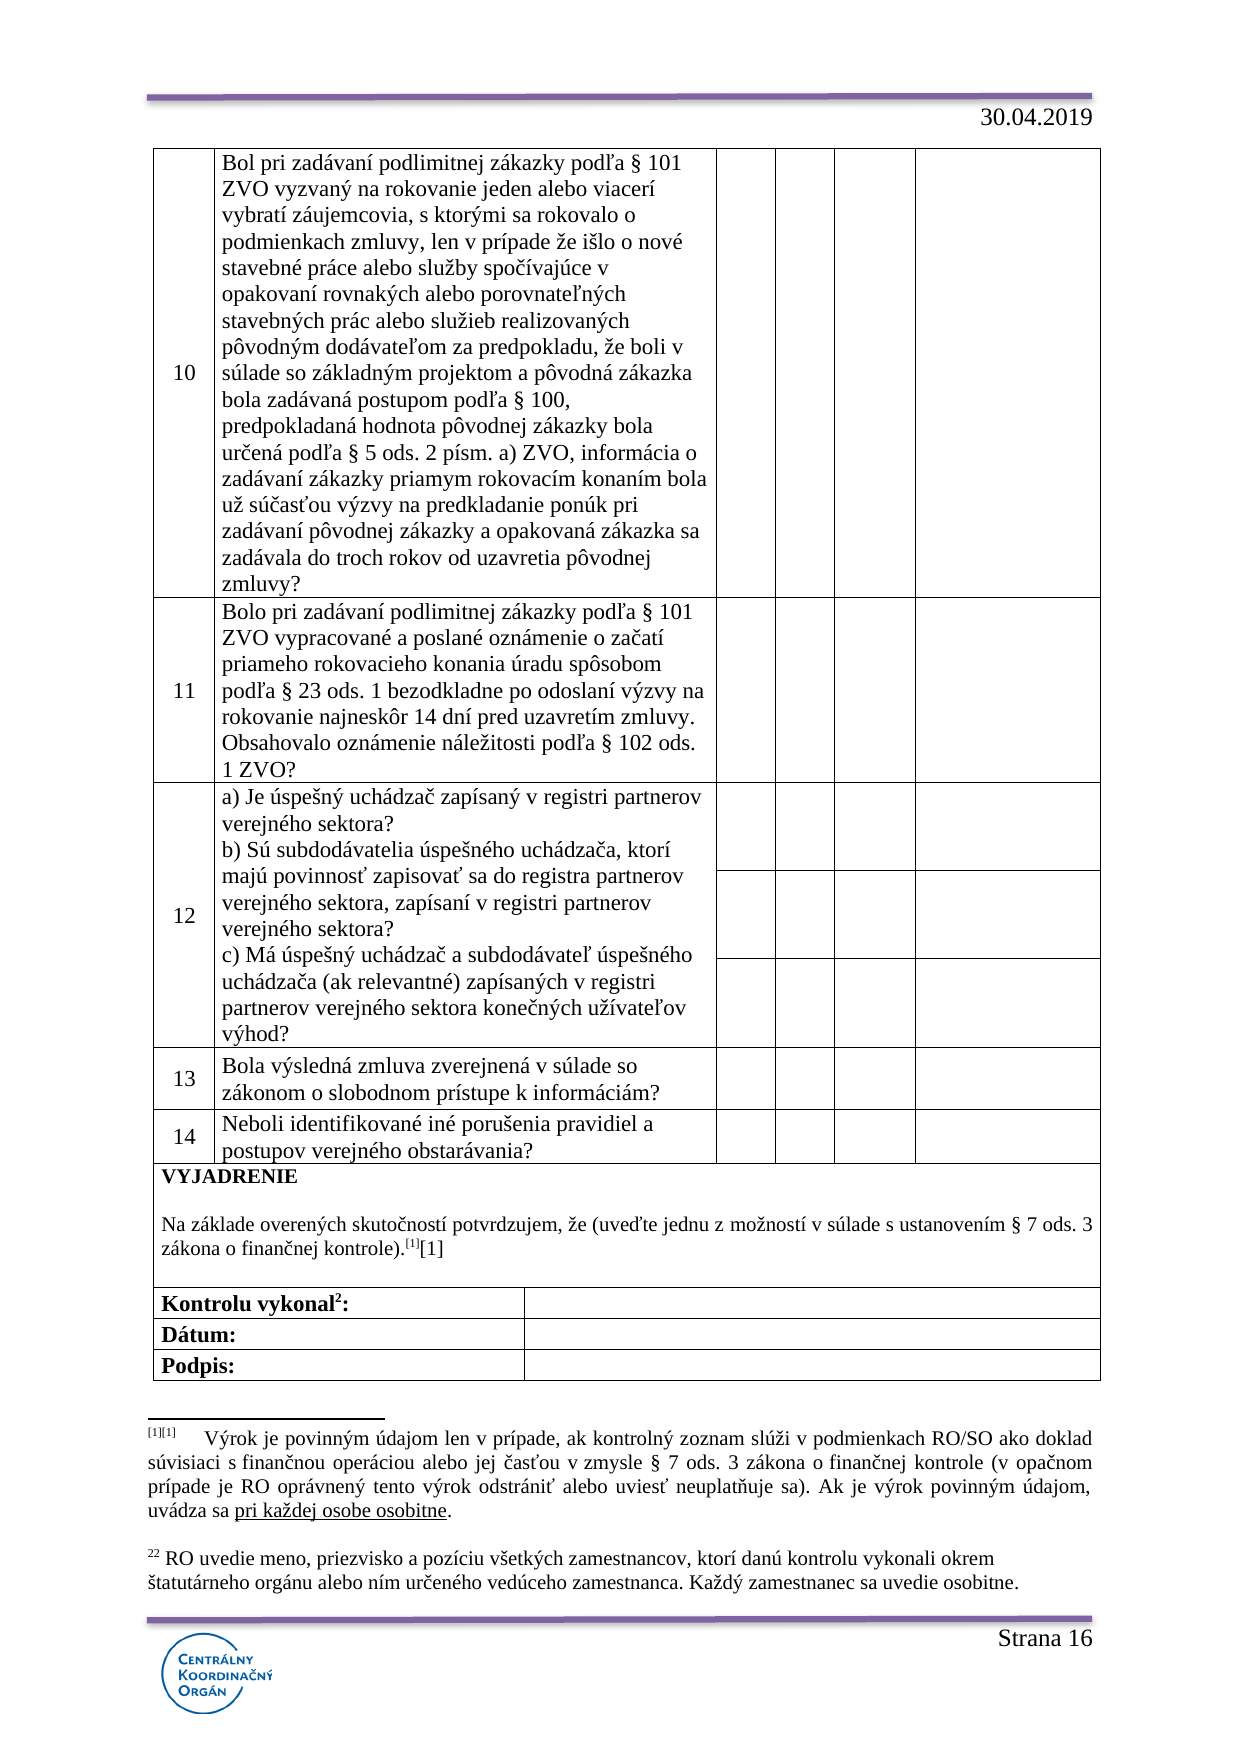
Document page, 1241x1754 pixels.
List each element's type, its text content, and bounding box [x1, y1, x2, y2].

table_cell [835, 871, 915, 958]
table_cell a) Je úspešný uchádzač zapísaný v registri partnerov verejného sektora? b) Sú subdodávatelia úspešného uchádzača, ktorí majú povinnosť zapisovať sa do registra partnerov verejného sektora, zapísaní v registri partnerov verejného sektora? c) Má úspešný uchádzač a subdodávateľ úspešného uchádzača (ak relevantné) zapísaných v registri partnerov verejného sektora konečných užívateľov výhod? [215, 783, 716, 1047]
table_cell [776, 1048, 834, 1109]
table_cell [776, 959, 834, 1047]
table_cell Kontrolu vykonal2: [154, 1288, 524, 1318]
table_cell [776, 871, 834, 958]
table_cell [717, 149, 775, 597]
table_cell Neboli identifikované iné porušenia pravidiel a postupov verejného obstarávania? [215, 1110, 716, 1163]
table_cell [717, 871, 775, 958]
table_cell [835, 149, 915, 597]
table_cell [835, 783, 915, 870]
table_cell [916, 149, 1100, 597]
table_cell [916, 871, 1100, 958]
table_cell [776, 149, 834, 597]
table_cell [835, 598, 915, 782]
table_cell [776, 783, 834, 870]
table_cell [717, 1110, 775, 1163]
table_cell Podpis: [154, 1350, 524, 1380]
table_cell [916, 959, 1100, 1047]
table_cell [835, 1048, 915, 1109]
table_cell VYJADRENIE Na základe overených skutočností potvrdzujem, že (uveďte jednu z možností v súlade s ustanovením § 7 ods. 3 zákona o finančnej kontrole).[1] [154, 1164, 1100, 1287]
table_cell [916, 783, 1100, 870]
table_cell [776, 598, 834, 782]
table_cell [525, 1319, 1100, 1349]
table_cell [717, 783, 775, 870]
table_cell [916, 598, 1100, 782]
table_cell 11 [154, 598, 214, 782]
table_cell [525, 1350, 1100, 1380]
table_cell Bolo pri zadávaní podlimitnej zákazky podľa § 101 ZVO vypracované a poslané oznámenie o začatí priameho rokovacieho konania úradu spôsobom podľa § 23 ods. 1 bezodkladne po odoslaní výzvy na rokovanie najneskôr 14 dní pred uzavretím zmluvy. Obsahovalo oznámenie náležitosti podľa § 102 ods. 1 ZVO? [215, 598, 716, 782]
table_cell Bol pri zadávaní podlimitnej zákazky podľa § 101 ZVO vyzvaný na rokovanie jeden alebo viacerí vybratí záujemcovia, s ktorými sa rokovalo o podmienkach zmluvy, len v prípade že išlo o nové stavebné práce alebo služby spočívajúce v opakovaní rovnakých alebo porovnateľných stavebných prác alebo služieb realizovaných pôvodným dodávateľom za predpokladu, že boli v súlade so základným projektom a pôvodná zákazka bola zadávaná postupom podľa § 100, predpokladaná hodnota pôvodnej zákazky bola určená podľa § 5 ods. 2 písm. a) ZVO, informácia o zadávaní zákazky priamym rokovacím konaním bola už súčasťou výzvy na predkladanie ponúk pri zadávaní pôvodnej zákazky a opakovaná zákazka sa zadávala do troch rokov od uzavretia pôvodnej zmluvy? [215, 149, 716, 597]
table_cell Bola výsledná zmluva zverejnená v súlade so zákonom o slobodnom prístupe k informáciám? [215, 1048, 716, 1109]
table_cell [916, 1110, 1100, 1163]
table_cell 13 [154, 1048, 214, 1109]
table_cell Dátum: [154, 1319, 524, 1349]
table_cell [525, 1288, 1100, 1318]
table_cell [717, 1048, 775, 1109]
table_cell [916, 1048, 1100, 1109]
table_cell [776, 1110, 834, 1163]
picture [159, 1631, 272, 1713]
table_cell 14 [154, 1110, 214, 1163]
table_cell 10 [154, 149, 214, 597]
table_cell 12 [154, 783, 214, 1047]
table_cell [835, 1110, 915, 1163]
table_cell [835, 959, 915, 1047]
table_cell [717, 959, 775, 1047]
table_cell [717, 598, 775, 782]
